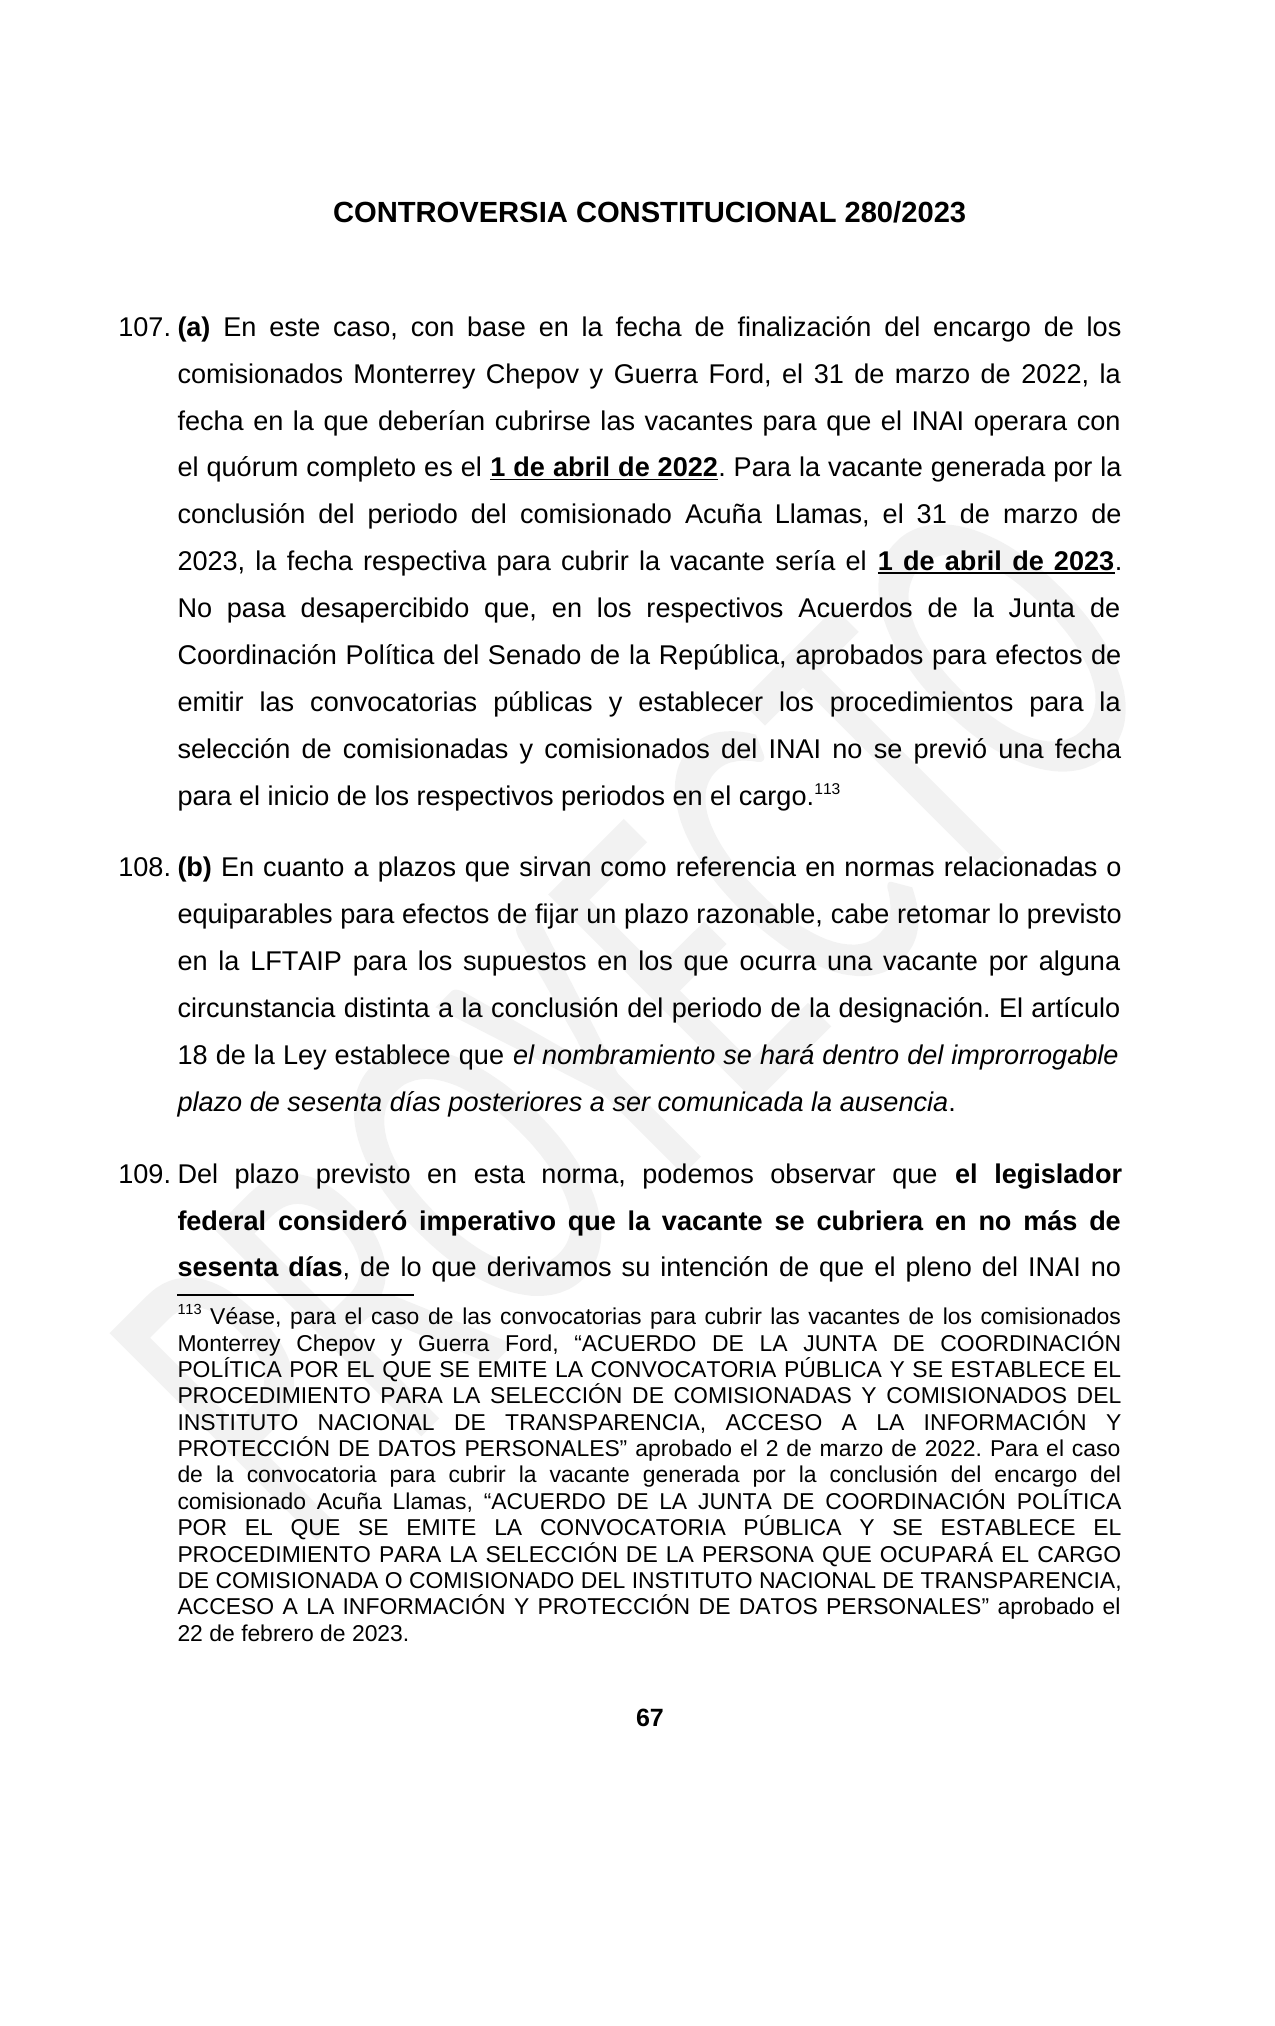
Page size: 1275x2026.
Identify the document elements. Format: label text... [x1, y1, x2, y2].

list Del plazo previsto en esta norma, podemos observar que el legislador federal consideró imperativo que la vacante se cubriera en no más de sesenta días, de lo que derivamos su intención de que el pleno del INAI no contara con menos de siete comisionados o comisionadas por un periodo prolongado. Además, consideró que el Senado cuenta con la capacidad de realizar el nombramiento en tal periodo, pues lo calificó de improrrogable. [118, 1158, 1122, 1283]
list (a) En este caso, con base en la fecha de finalización del encargo de los comisionados Monterrey Chepov y Guerra Ford, el 31 de marzo de 2022, la fecha en la que deberían cubrirse las vacantes para que el INAI operara con el quórum completo es el 1 de abril de 2022. Para la vacante generada por la conclusión del periodo del comisionado Acuña Llamas, el 31 de marzo de 2023, la fecha respectiva para cubrir la vacante sería el 1 de abril de 2023. No pasa desapercibido que, en los respectivos Acuerdos de la Junta de Coordinación Política del Senado de la República, aprobados para efectos de emitir las convocatorias públicas y establecer los procedimientos para la selección de comisionadas y comisionados del INAI no se previó una fecha para el inicio de los respectivos periodos en el cargo. [118, 311, 1122, 811]
list (b) En cuanto a plazos que sirvan como referencia en normas relacionadas o equiparables para efectos de fijar un plazo razonable, cabe retomar lo previsto en la LFTAIP para los supuestos en los que ocurra una vacante por alguna circunstancia distinta a la conclusión del periodo de la designación. El artículo 18 de la Ley establece que el nombramiento se hará dentro del improrrogable plazo de sesenta días posteriores a ser comunicada la ausencia. [118, 851, 1122, 1117]
